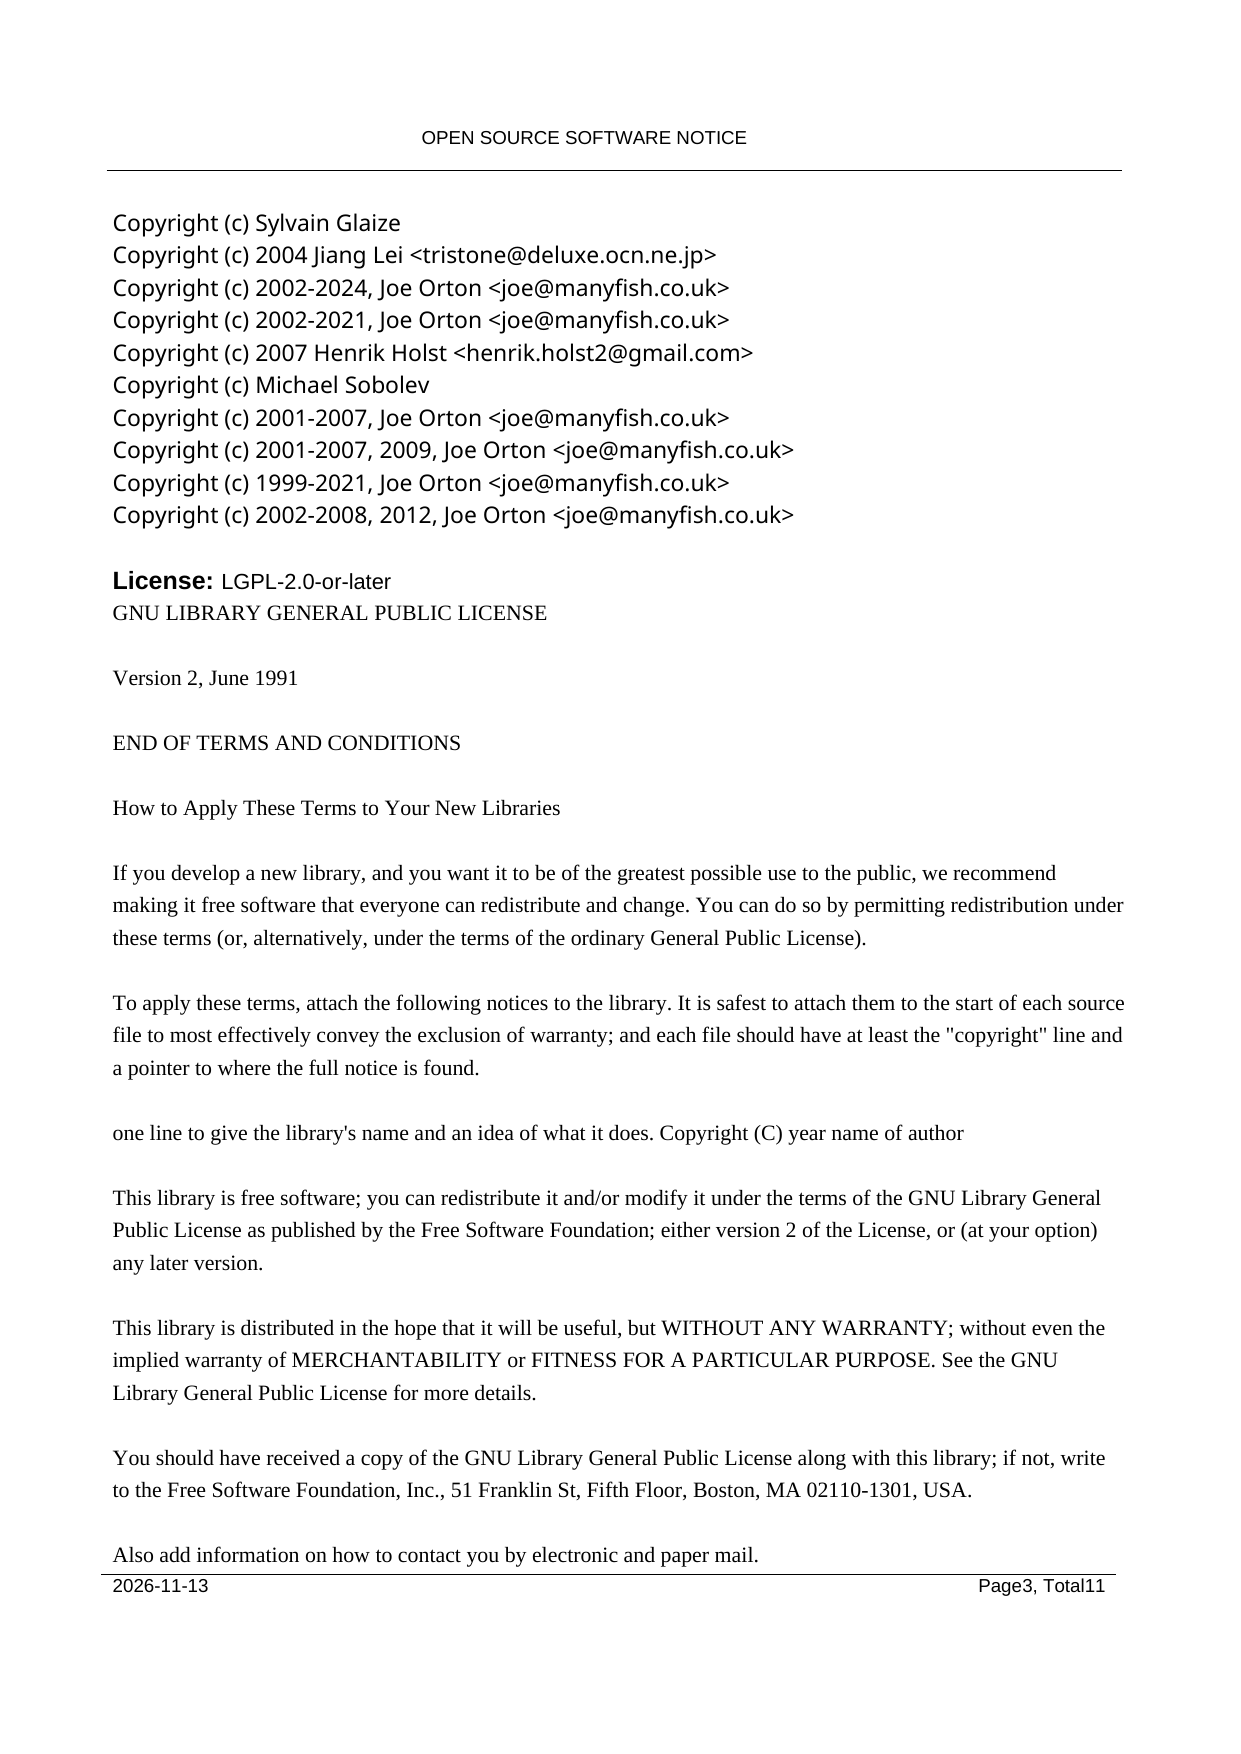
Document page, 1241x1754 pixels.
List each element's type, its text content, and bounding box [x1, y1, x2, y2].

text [112, 206, 1128, 564]
text License: LGPL-2.0-or-later [112, 564, 1128, 596]
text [112, 596, 1128, 1571]
